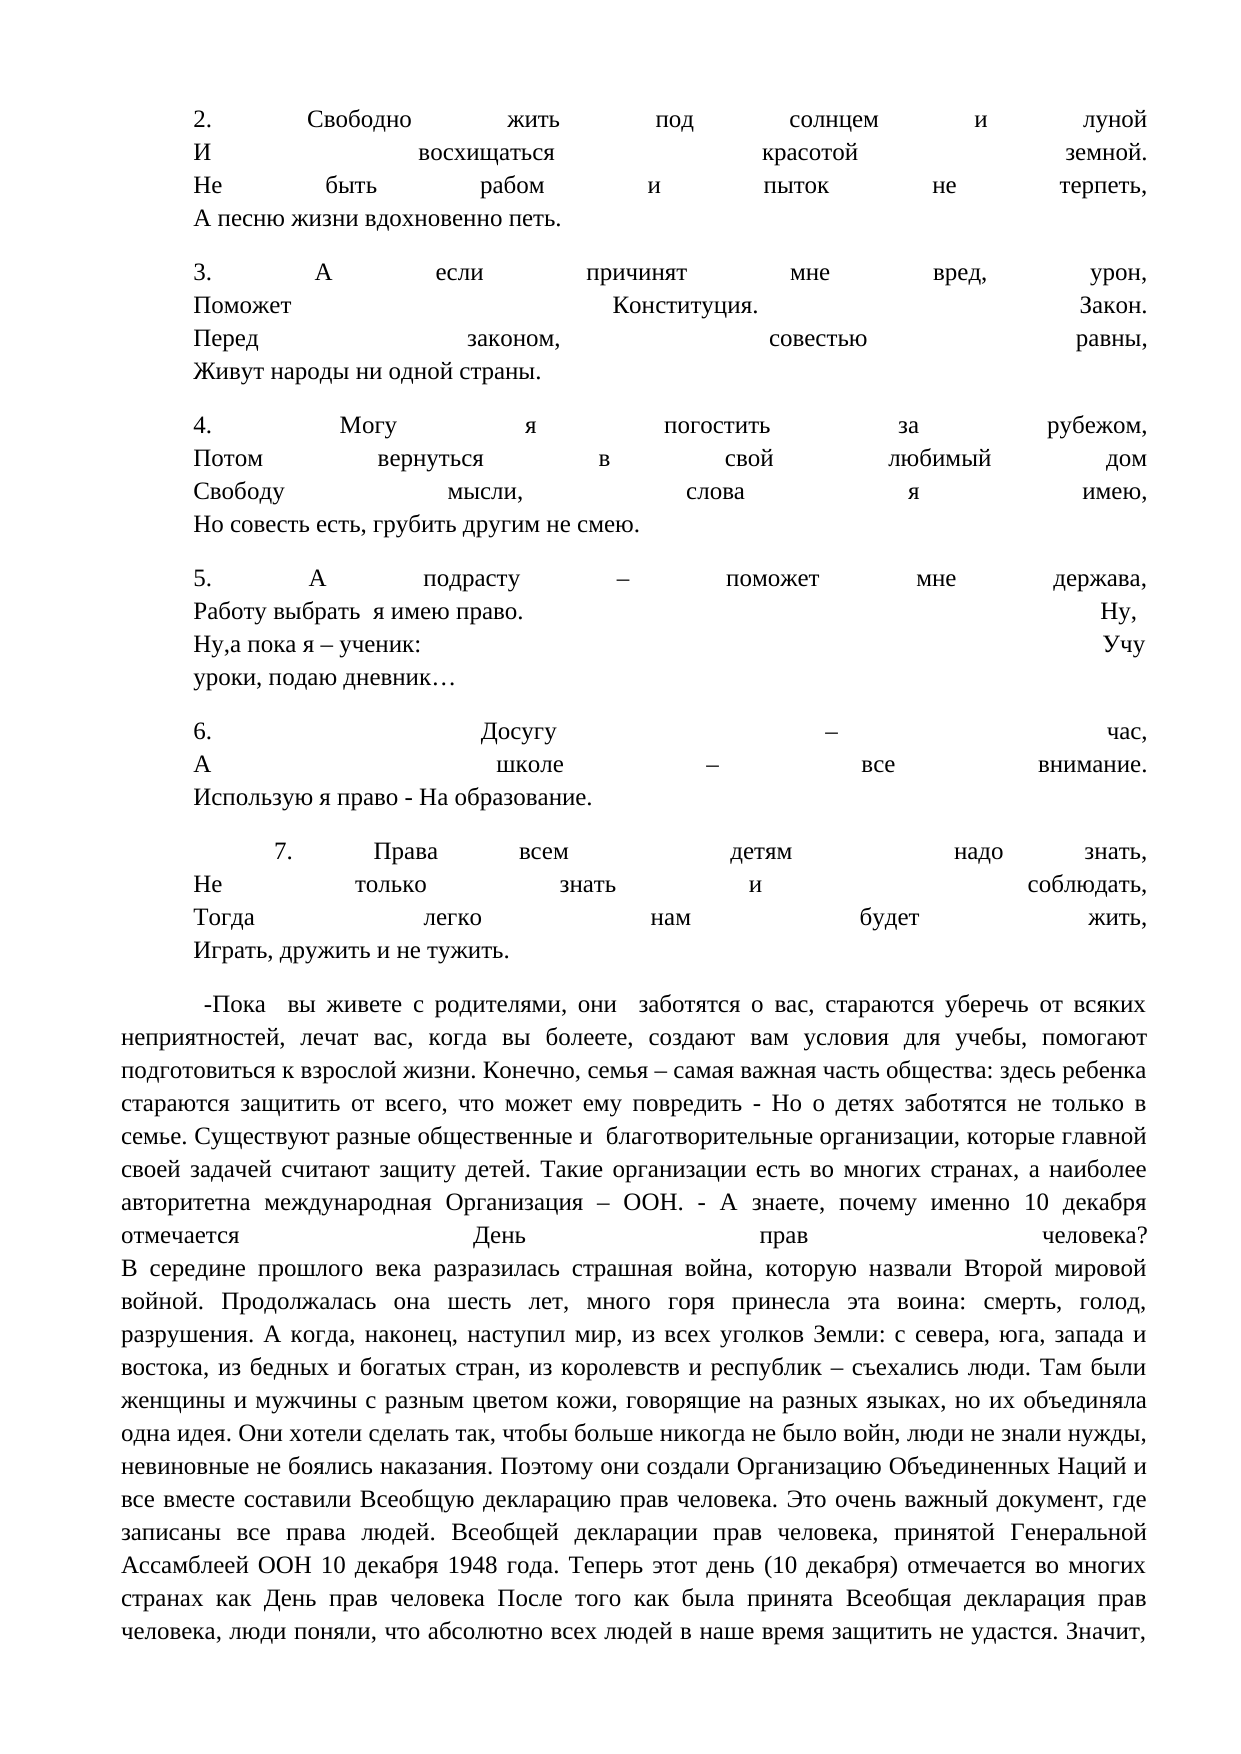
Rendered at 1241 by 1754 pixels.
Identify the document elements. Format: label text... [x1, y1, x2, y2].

list 3. А если причинят мне вред, урон, Поможет Конституция. Закон. Перед законом, совестью равны, Живут народы ни одной страны. [193, 257, 1148, 385]
list 4. Могу я погостить за рубежом, Потом вернуться в свой любимый дом Свободу мысли, слова я имею, Но совесть есть, грубить другим не смею. [193, 410, 1148, 538]
list 2. Свободно жить под солнцем и луной И восхищаться красотой земной. Не быть рабом и пыток не терпеть, А песню жизни вдохновенно петь. [193, 104, 1148, 232]
list 6. Досугу – час, А школе – все внимание. Использую я право - На образование. [193, 716, 1148, 811]
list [121, 989, 1148, 1645]
list 5. А подрасту – поможет мне держава, Работу выбрать я имею право. Ну, Ну,а пока я – ученик: Учу уроки, подаю дневник… [193, 563, 1148, 691]
list 7. Права всем детям надо знать, Не только знать и соблюдать, Тогда легко нам будет жить, Играть, дружить и не тужить. [193, 836, 1148, 964]
